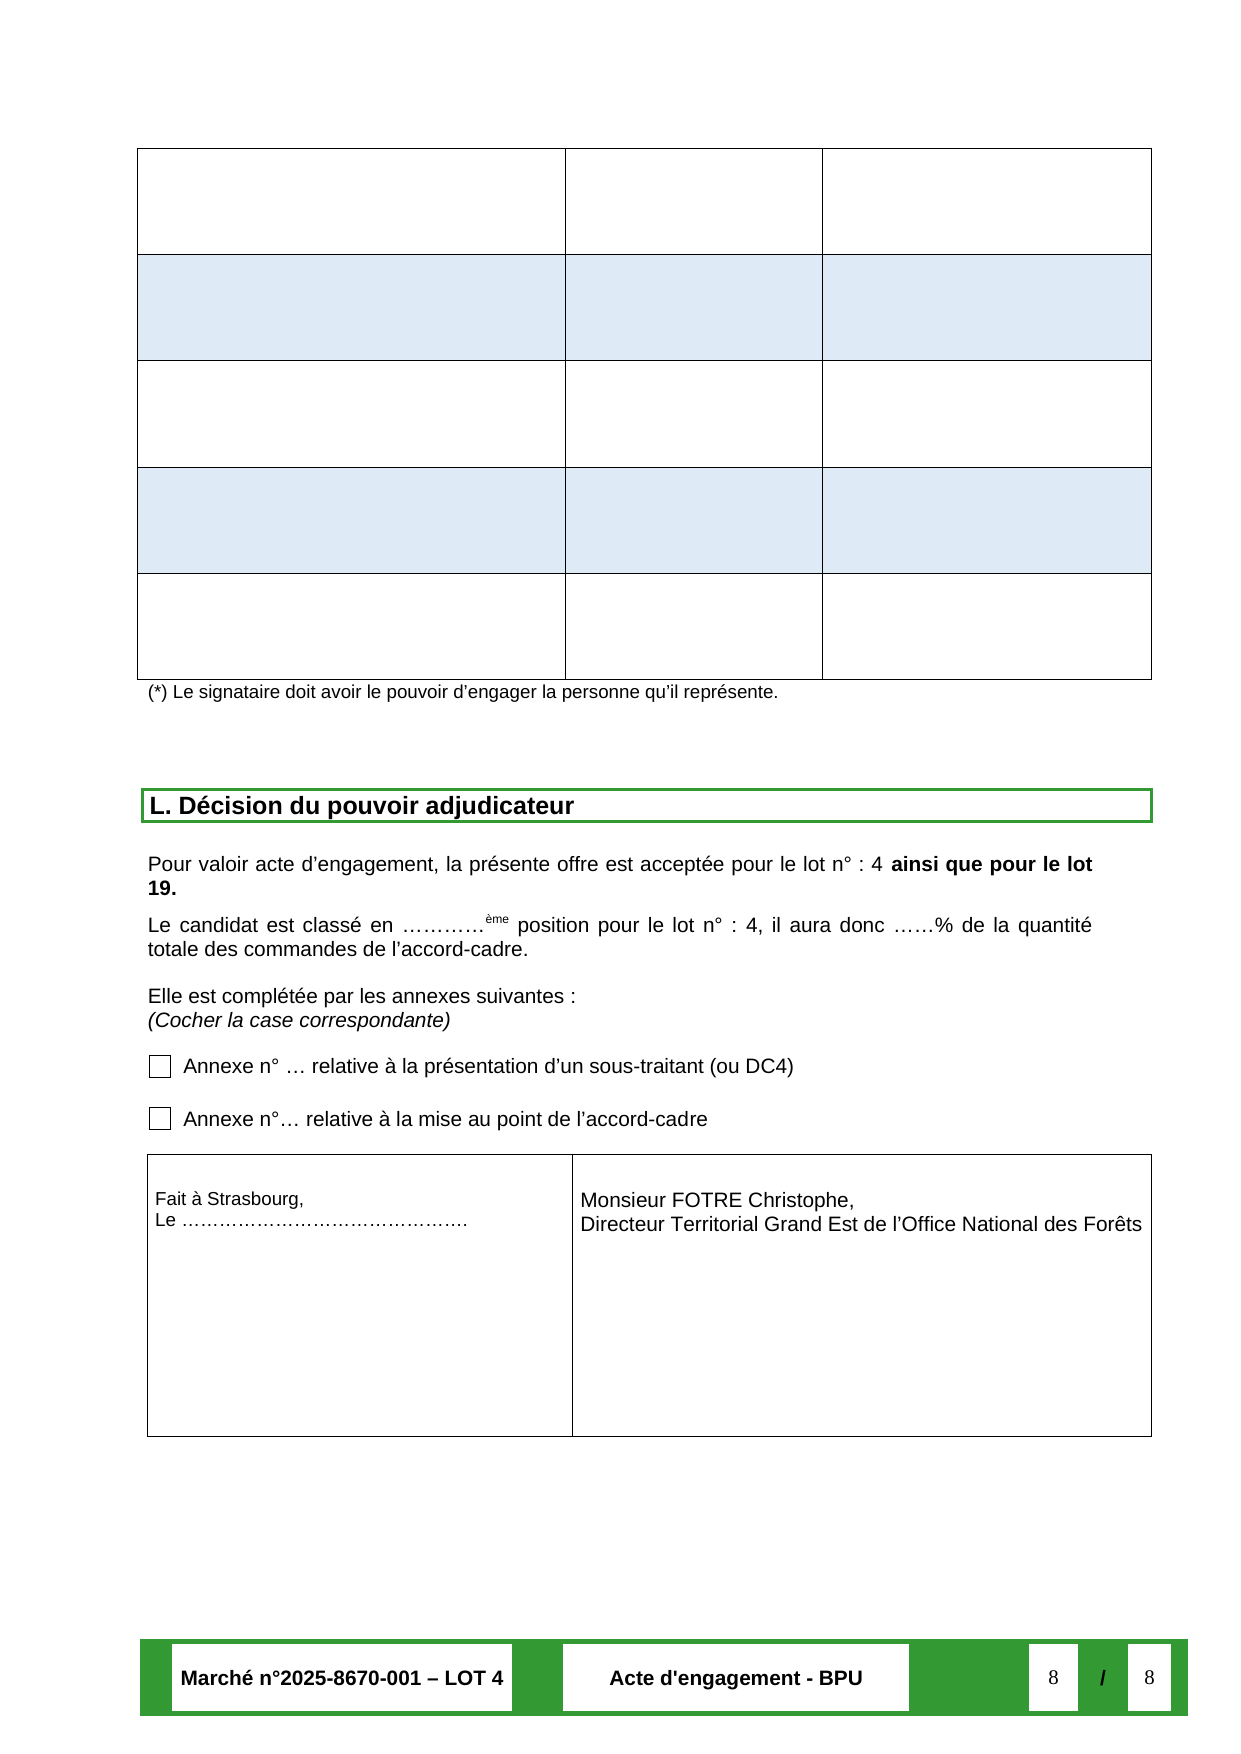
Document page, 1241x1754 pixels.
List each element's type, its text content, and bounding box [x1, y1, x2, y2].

text Pour valoir acte d’engagement, la présente offre est acceptée pour le lot n° : 4 ainsi que pour le lot 19. [148, 852, 1093, 900]
text Elle est complétée par les annexes suivantes : [148, 984, 1093, 1008]
table_cell [138, 574, 565, 679]
table_header Monsieur FOTRE Christophe, Directeur Territorial Grand Est de l’Office National des Forêts [573, 1155, 1151, 1436]
text Annexe n°… relative à la mise au point de l’accord-cadre [148, 1106, 1093, 1130]
table_cell [138, 149, 565, 254]
text Le candidat est classé en …………ème position pour le lot n° : 4, il aura donc ……% de la quantité totale des commandes de l’accord-cadre. [148, 912, 1093, 960]
table_cell [823, 468, 1151, 573]
table_cell [566, 255, 822, 360]
text Annexe n° … relative à la présentation d’un sous-traitant (ou DC4) [148, 1054, 1093, 1078]
table_header Fait à Strasbourg, Le ………………………………………. [148, 1155, 572, 1436]
table_cell [566, 468, 822, 573]
table_cell [566, 149, 822, 254]
table_cell [823, 574, 1151, 679]
table_cell [138, 361, 565, 467]
table_cell [823, 149, 1151, 254]
table_cell [138, 468, 565, 573]
table_cell [566, 361, 822, 467]
table_cell [138, 255, 565, 360]
text (Cocher la case correspondante) [148, 1008, 1093, 1032]
text (*) Le signataire doit avoir le pouvoir d’engager la personne qu’il représente. [148, 680, 1093, 702]
table_cell [566, 574, 822, 679]
table_cell [823, 361, 1151, 467]
table_header L. Décision du pouvoir adjudicateur [144, 791, 1150, 820]
table_cell [823, 255, 1151, 360]
